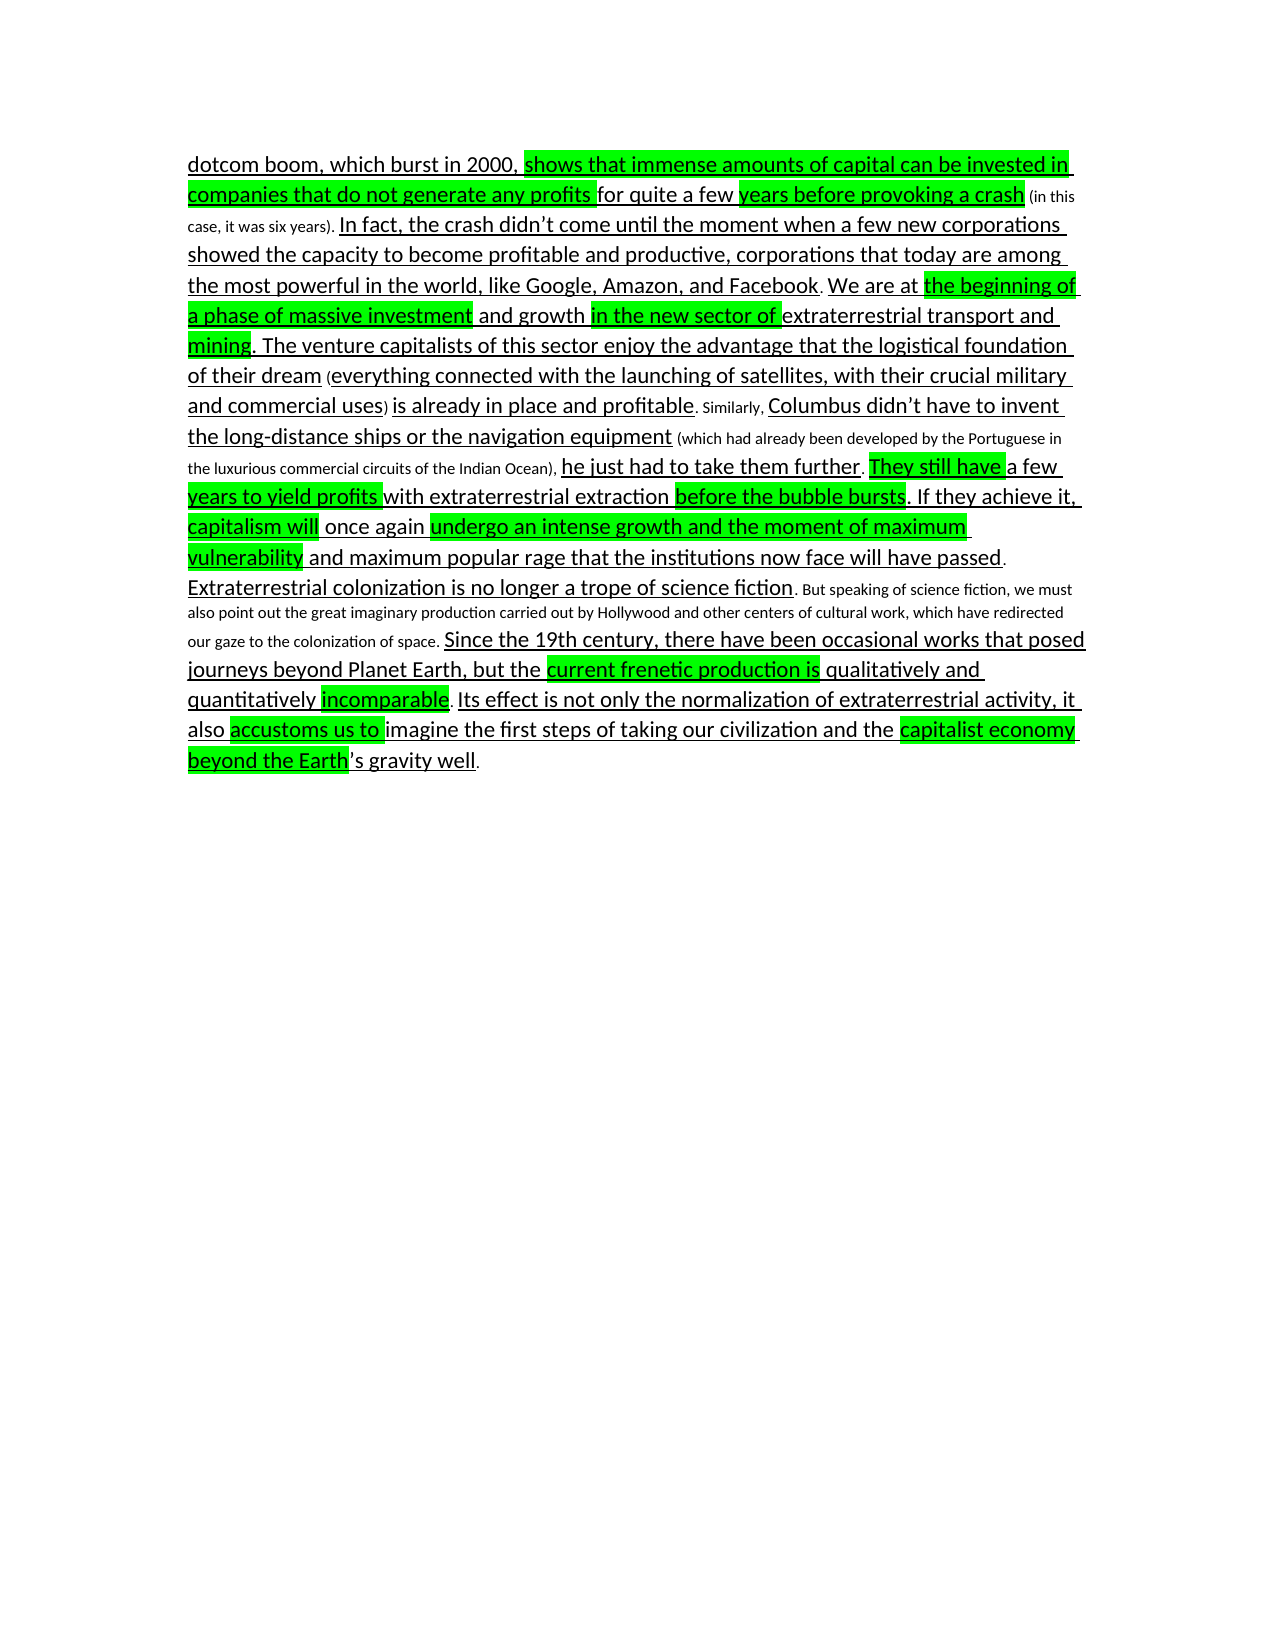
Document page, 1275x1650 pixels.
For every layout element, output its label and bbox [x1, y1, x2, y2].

text [187, 150, 1087, 774]
